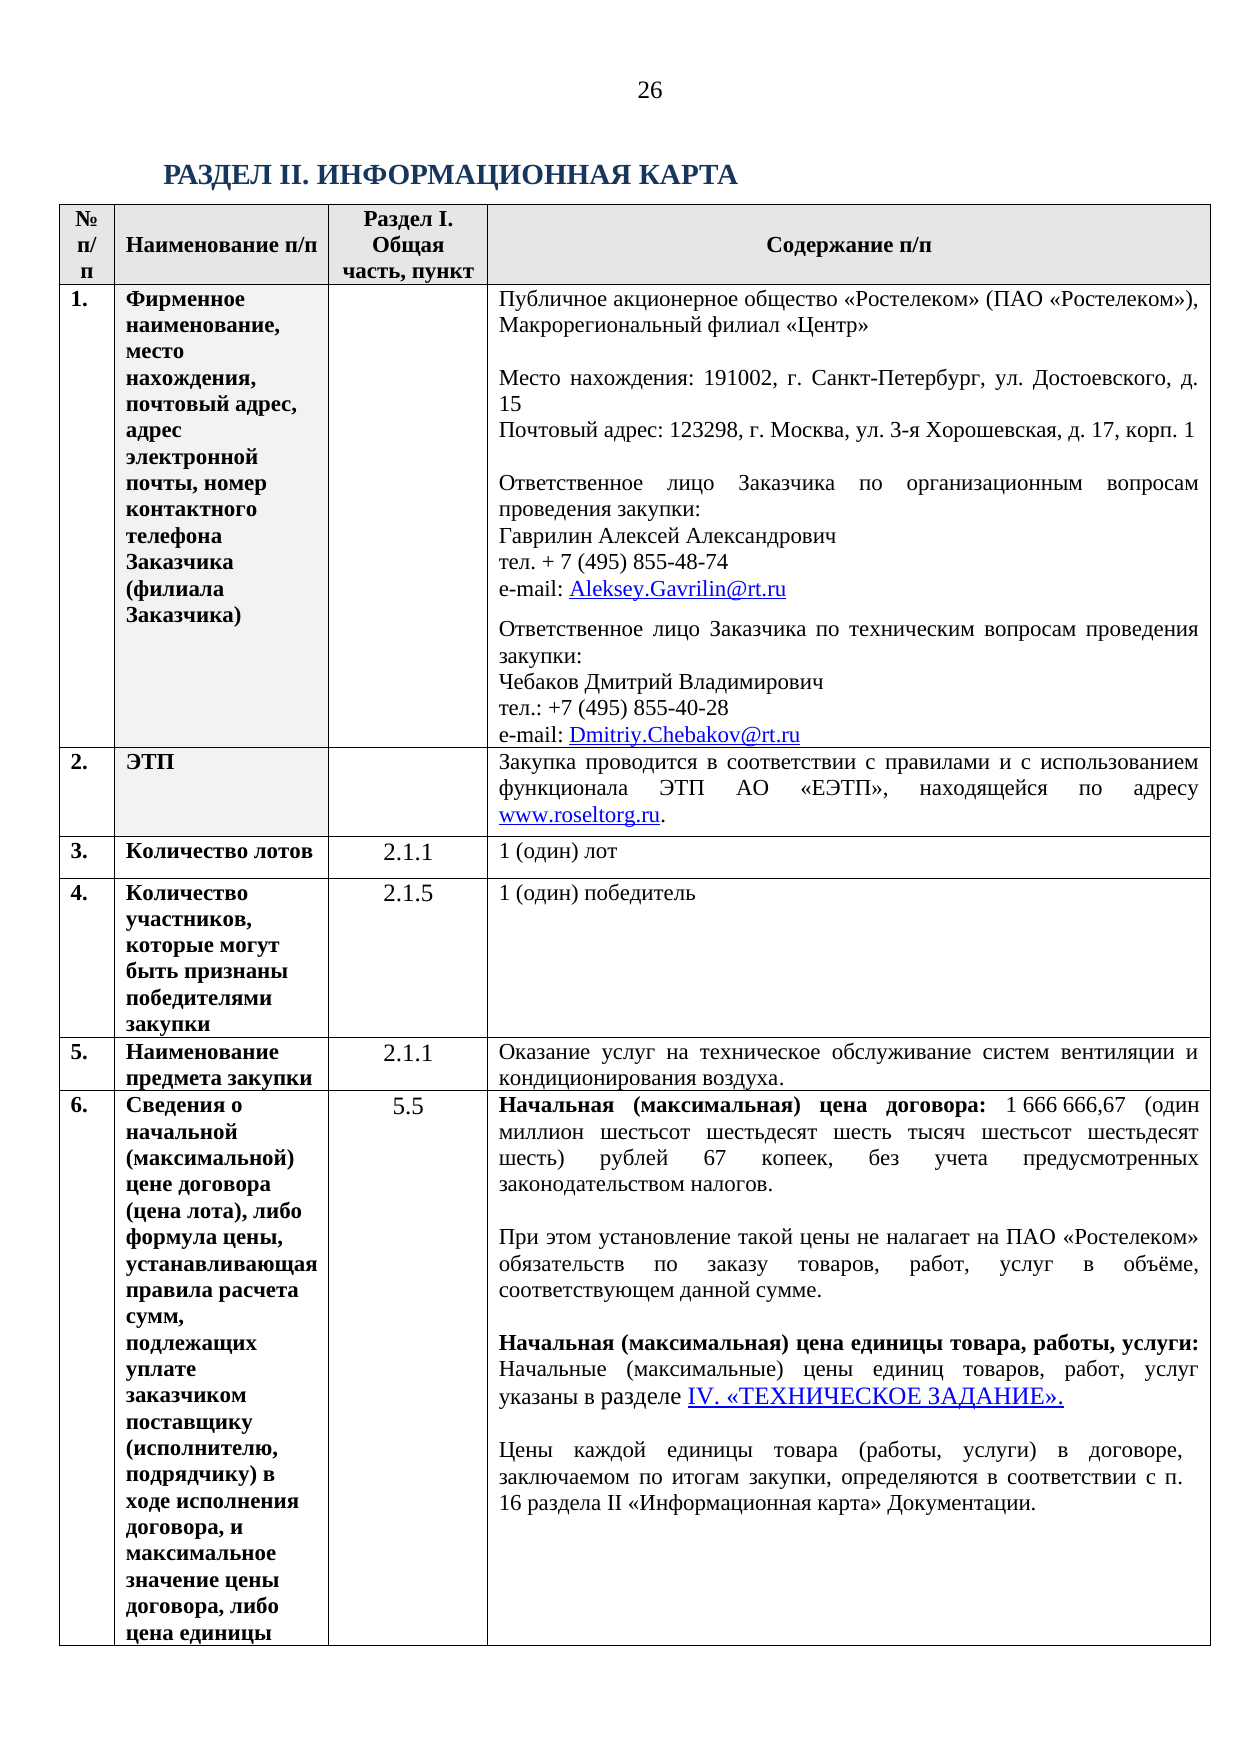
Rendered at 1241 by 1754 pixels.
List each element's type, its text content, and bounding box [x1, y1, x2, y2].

table_cell 1 (один) лот [488, 837, 1210, 877]
table_cell Наименование предмета закупки [115, 1038, 328, 1090]
table_cell [329, 748, 487, 836]
table_cell [60, 837, 114, 877]
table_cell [488, 1091, 1210, 1645]
subtitle РАЗДЕЛ II. ИНФОРМАЦИОННАЯ КАРТА [163, 157, 1181, 191]
table_cell Публичное акционерное общество «Ростелеком» (ПАО «Ростелеком»), Макрорегиональный филиал «Центр» Место нахождения: 191002, г. Санкт-Петербург, ул. Достоевского, д. 15 Почтовый адрес: 123298, г. Москва, ул. 3-я Хорошевская, д. 17, корп. 1 Ответственное лицо Заказчика по организационным вопросам проведения закупки: Гаврилин Алексей Александрович тел. + 7 (495) 855-48-74 e-mail: Aleksey.Gavrilin@rt.ru Ответственное лицо Заказчика по техническим вопросам проведения закупки: Чебаков Дмитрий Владимирович тел.: +7 (495) 855-40-28 e-mail: Dmitriy.Chebakov@rt.ru [488, 285, 1210, 747]
table_cell 2.1.1 [329, 1038, 487, 1090]
table_cell [329, 285, 487, 747]
table_cell Количество лотов [115, 837, 328, 877]
table_header № п/п [60, 205, 114, 284]
table_cell [60, 1038, 114, 1090]
table_cell 5.5 [329, 1091, 487, 1645]
table_cell 2.1.5 [329, 879, 487, 1037]
table_cell Оказание услуг на техническое обслуживание систем вентиляции и кондиционирования воздуха. [488, 1038, 1210, 1090]
table_cell [60, 879, 114, 1037]
table_header Наименование п/п [115, 205, 328, 284]
table_cell Количество участников, которые могут быть признаны победителями закупки [115, 879, 328, 1037]
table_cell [115, 1091, 328, 1645]
table_header Содержание п/п [488, 205, 1210, 284]
table_cell Закупка проводится в соответствии с правилами и с использованием функционала ЭТП АО «ЕЭТП», находящейся по адресу www.roseltorg.ru. [488, 748, 1210, 836]
table_cell [60, 1091, 114, 1645]
table_cell 1 (один) победитель [488, 879, 1210, 1037]
table_cell [60, 285, 114, 747]
table_header Раздел I. Общая часть, пункт [329, 205, 487, 284]
table_cell 2.1.1 [329, 837, 487, 877]
table_cell Фирменное наименование, место нахождения, почтовый адрес, адрес электронной почты, номер контактного телефона Заказчика (филиала Заказчика) [115, 285, 328, 747]
table_cell ЭТП [115, 748, 328, 836]
table_cell [60, 748, 114, 836]
